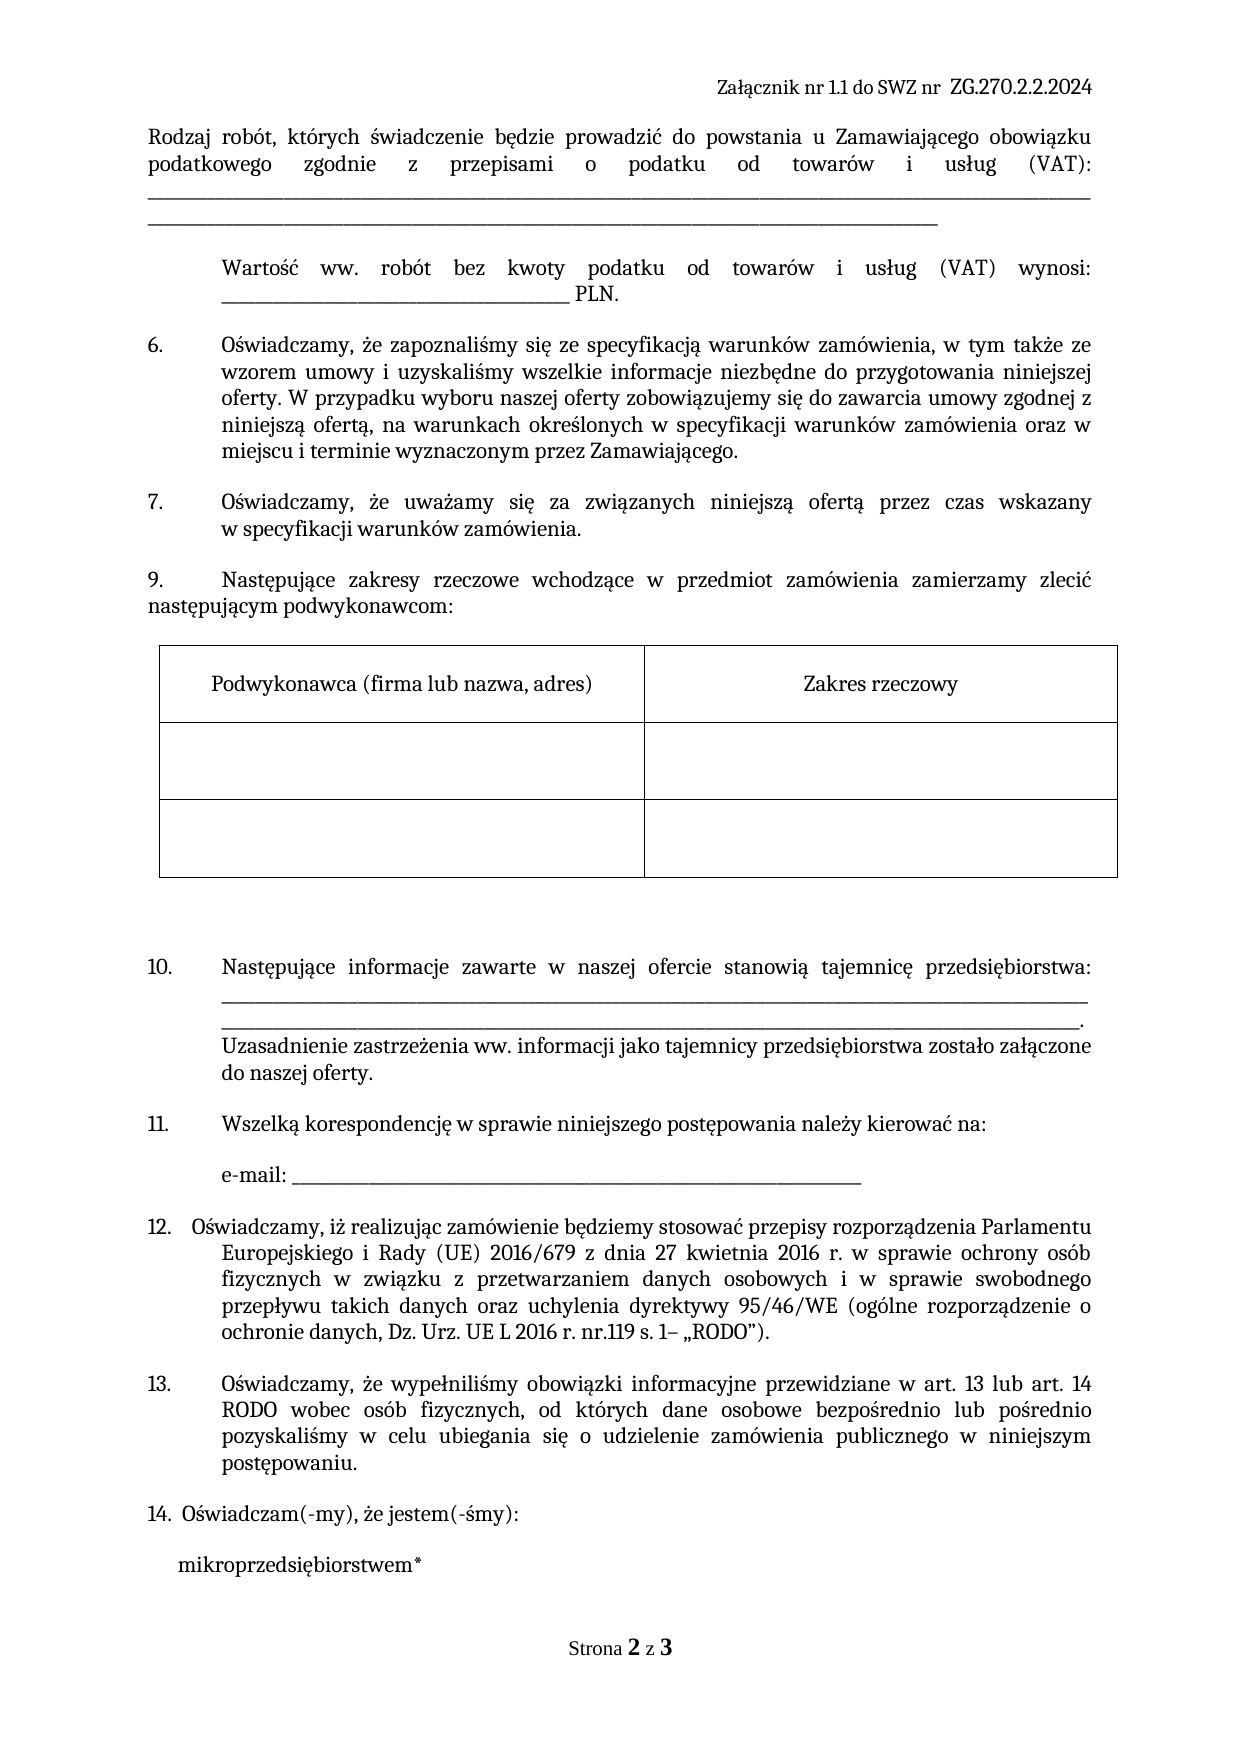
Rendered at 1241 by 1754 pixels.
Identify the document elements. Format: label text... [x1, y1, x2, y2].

text  mikroprzedsiębiorstwem* [148, 1552, 1093, 1578]
text 11. Wszelką korespondencję w sprawie niniejszego postępowania należy kierować na: [148, 1111, 1093, 1137]
text 13. Oświadczamy, że wypełniliśmy obowiązki informacyjne przewidziane w art. 13 lub art. 14 RODO wobec osób fizycznych, od których dane osobowe bezpośrednio lub pośrednio pozyskaliśmy w celu ubiegania się o udzielenie zamówienia publicznego w niniejszym postępowaniu. [148, 1370, 1093, 1476]
table_header Zakres rzeczowy [645, 646, 1117, 722]
text Wartość ww. robót bez kwoty podatku od towarów i usług (VAT) wynosi: _________________________________________ PLN. [221, 254, 1093, 307]
table_cell [160, 800, 644, 877]
table_cell [160, 723, 644, 799]
text e-mail: ___________________________________________________________________ [221, 1162, 1093, 1188]
table_header Podwykonawca (firma lub nazwa, adres) [160, 646, 644, 722]
table_cell [645, 800, 1117, 877]
text 14. Oświadczam(-my), że jestem(-śmy): [148, 1501, 1093, 1527]
text 10. Następujące informacje zawarte w naszej ofercie stanowią tajemnicę przedsiębiorstwa: ___________________________________________________________________________________________________________________________________________________________________________________________________________. Uzasadnienie zastrzeżenia ww. informacji jako tajemnicy przedsiębiorstwa zostało załączone do naszej oferty. [148, 954, 1093, 1086]
text 9. Następujące zakresy rzeczowe wchodzące w przedmiot zamówienia zamierzamy zlecić następującym podwykonawcom: [148, 567, 1093, 619]
text 6. Oświadczamy, że zapoznaliśmy się ze specyfikacją warunków zamówienia, w tym także ze wzorem umowy i uzyskaliśmy wszelkie informacje niezbędne do przygotowania niniejszej oferty. W przypadku wyboru naszej oferty zobowiązujemy się do zawarcia umowy zgodnej z niniejszą ofertą, na warunkach określonych w specyfikacji warunków zamówienia oraz w miejscu i terminie wyznaczonym przez Zamawiającego. [148, 332, 1093, 464]
text Rodzaj robót, których świadczenie będzie prowadzić do powstania u Zamawiającego obowiązku podatkowego zgodnie z przepisami o podatku od towarów i usług (VAT): ____________________________________________________________________________________________________________________________________________________________________________________________________________ [148, 124, 1093, 229]
text 7. Oświadczamy, że uważamy się za związanych niniejszą ofertą przez czas wskazany w specyfikacji warunków zamówienia. [148, 489, 1093, 542]
table_cell [645, 723, 1117, 799]
text 12. Oświadczamy, iż realizując zamówienie będziemy stosować przepisy rozporządzenia Parlamentu Europejskiego i Rady (UE) 2016/679 z dnia 27 kwietnia 2016 r. w sprawie ochrony osób fizycznych w związku z przetwarzaniem danych osobowych i w sprawie swobodnego przepływu takich danych oraz uchylenia dyrektywy 95/46/WE (ogólne rozporządzenie o ochronie danych, Dz. Urz. UE L 2016 r. nr.119 s. 1– „RODO”). [148, 1213, 1093, 1345]
